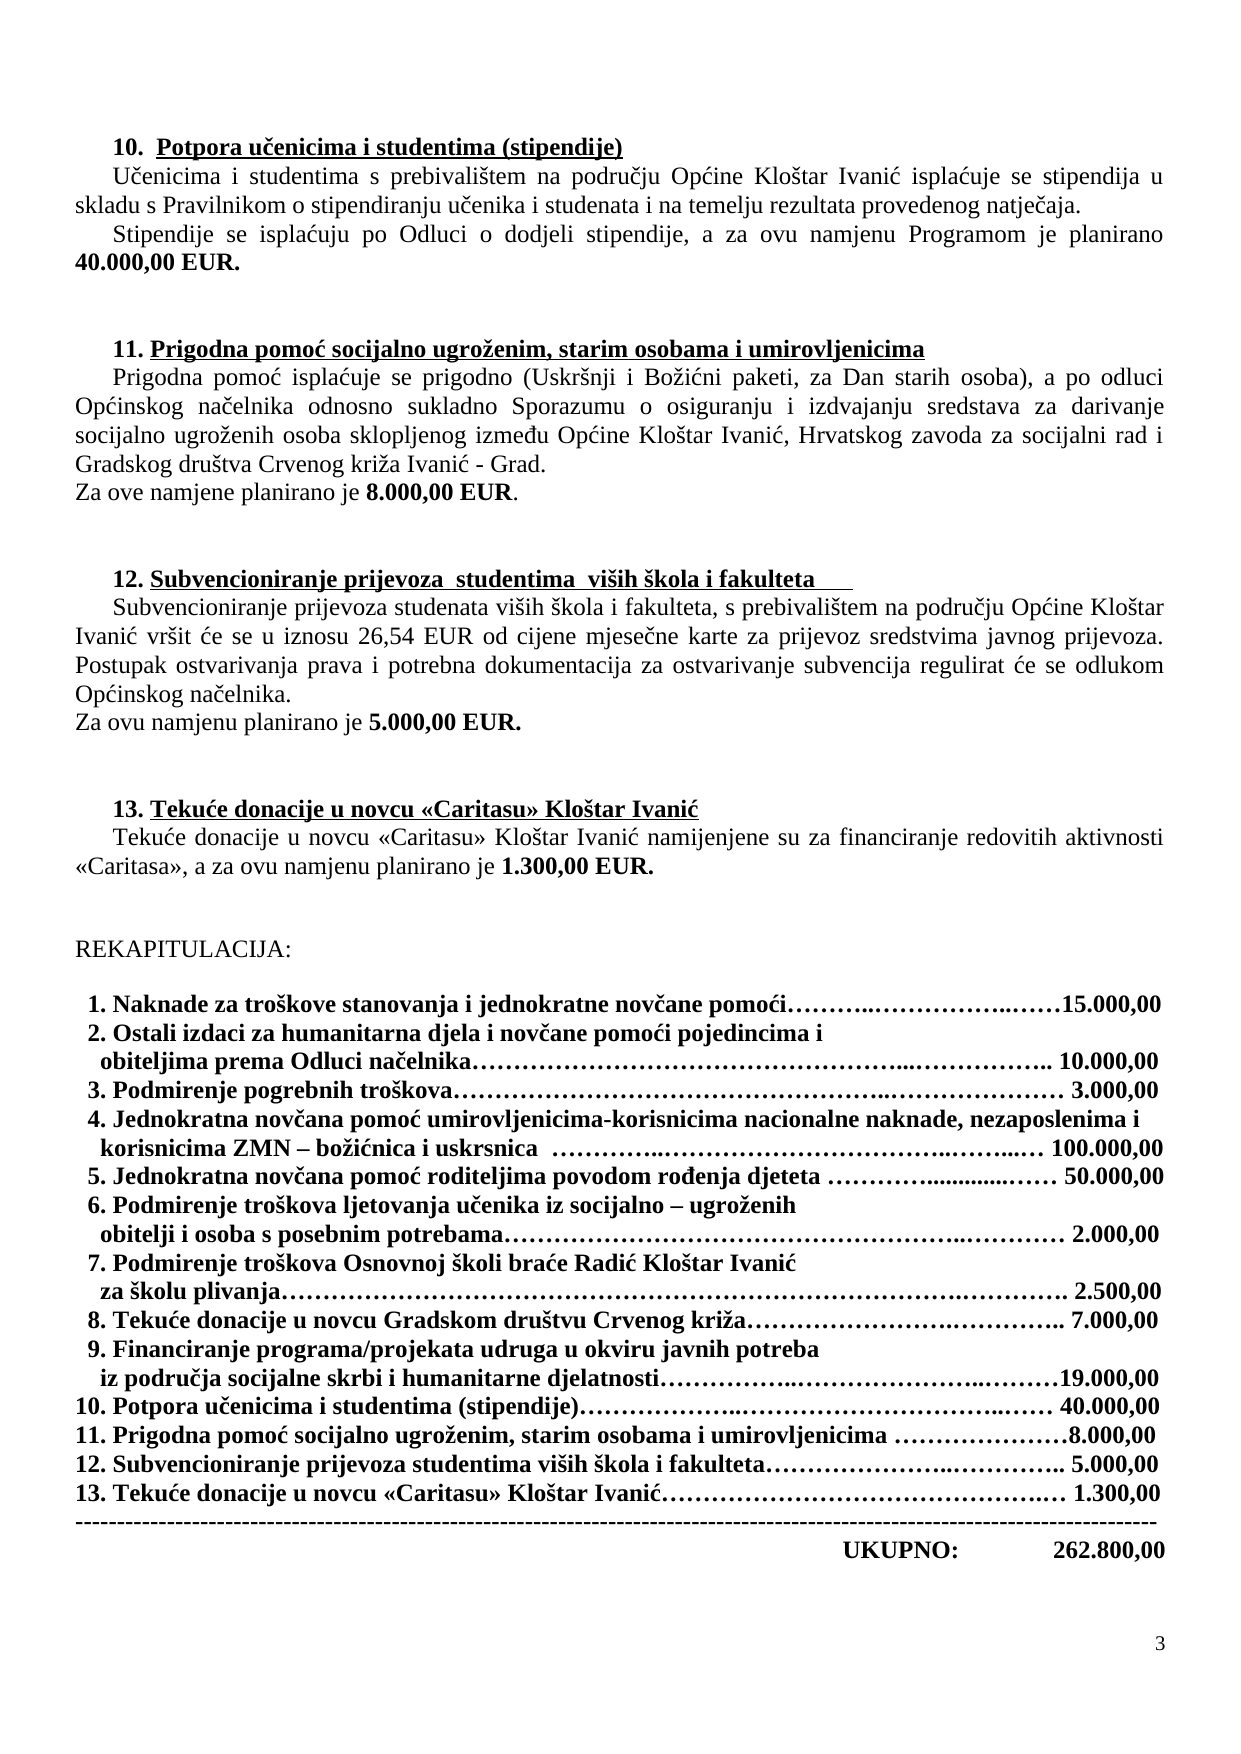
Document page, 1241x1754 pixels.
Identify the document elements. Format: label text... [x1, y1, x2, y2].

text Učenicima i studentima s prebivalištem na području Općine Kloštar Ivanić isplaćuje se stipendija u skladu s Pravilnikom o stipendiranju učenika i studenata i na temelju rezultata provedenog natječaja. [75, 161, 1165, 219]
text za školu plivanja……………………………………………………………………….…………. 2.500,00 [75, 1276, 1165, 1305]
text Subvencioniranje prijevoza studenata viših škola i fakulteta, s prebivalištem na području Općine Kloštar Ivanić vršit će se u iznosu 26,54 EUR od cijene mjesečne karte za prijevoz sredstvima javnog prijevoza. Postupak ostvarivanja prava i potrebna dokumentacija za ostvarivanje subvencija regulirat će se odlukom Općinskog načelnika. [75, 592, 1165, 707]
text UKUPNO: 262.800,00 [75, 1535, 1165, 1564]
text Tekuće donacije u novcu «Caritasu» Kloštar Ivanić namijenjene su za financiranje redovitih aktivnosti «Caritasa», a za ovu namjenu planirano je 1.300,00 EUR. [75, 822, 1165, 880]
text 7. Podmirenje troškova Osnovnoj školi braće Radić Kloštar Ivanić [75, 1248, 1165, 1276]
text iz područja socijalne skrbi i humanitarne djelatnosti……………..…………………..………19.000,00 [75, 1363, 1165, 1391]
text 9. Financiranje programa/projekata udruga u okviru javnih potreba [75, 1334, 1165, 1363]
text Stipendije se isplaćuju po Odluci o dodjeli stipendije, a za ovu namjenu Programom je planirano 40.000,00 EUR. [75, 219, 1165, 276]
text obitelji i osoba s posebnim potrebama………………………………………………..………… 2.000,00 [75, 1219, 1165, 1248]
text 12. Subvencioniranje prijevoza studentima viših škola i fakulteta…………………..………….. 5.000,00 [75, 1449, 1165, 1478]
text korisnicima ZMN – božićnica i uskrsnica …………..……………………………..……...… 100.000,00 [75, 1133, 1165, 1161]
text ---------------------------------------------------------------------------------------------------------------------------------- [75, 1506, 1165, 1535]
text 11. Prigodna pomoć socijalno ugroženim, starim osobama i umirovljenicima …………………8.000,00 [75, 1420, 1165, 1449]
text REKAPITULACIJA: [75, 934, 1165, 962]
list Prigodna pomoć socijalno ugroženim, starim osobama i umirovljenicima [112, 334, 1165, 362]
list Potpora učenicima i studentima (stipendije) [112, 132, 1165, 161]
text 4. Jednokratna novčana pomoć umirovljenicima-korisnicima nacionalne naknade, nezaposlenima i [75, 1104, 1165, 1133]
text 13. Tekuće donacije u novcu «Caritasu» Kloštar Ivanić……………………………………….… 1.300,00 [75, 1478, 1165, 1506]
text obiteljima prema Odluci načelnika……………………………………………...…………….. 10.000,00 [75, 1046, 1165, 1075]
text 10. Potpora učenicima i studentima (stipendije)………………..…………………………..…… 40.000,00 [75, 1391, 1165, 1420]
text 8. Tekuće donacije u novcu Gradskom društvu Crvenog križa…………………….………….. 7.000,00 [75, 1305, 1165, 1334]
text 5. Jednokratna novčana pomoć roditeljima povodom rođenja djeteta ………….............…… 50.000,00 [75, 1161, 1165, 1190]
text 1. Naknade za troškove stanovanja i jednokratne novčane pomoći………..……………..……15.000,00 [75, 989, 1165, 1018]
text 2. Ostali izdaci za humanitarna djela i novčane pomoći pojedincima i [75, 1018, 1165, 1046]
text 3. Podmirenje pogrebnih troškova……………………………………………..………………… 3.000,00 [75, 1075, 1165, 1104]
text Za ove namjene planirano je 8.000,00 EUR. [75, 477, 1165, 506]
text Za ovu namjenu planirano je 5.000,00 EUR. [75, 707, 1165, 736]
text 6. Podmirenje troškova ljetovanja učenika iz socijalno – ugroženih [75, 1190, 1165, 1219]
list Subvencioniranje prijevoza studentima viših škola i fakulteta [112, 564, 1165, 592]
text Prigodna pomoć isplaćuje se prigodno (Uskršnji i Božićni paketi, za Dan starih osoba), a po odluci Općinskog načelnika odnosno sukladno Sporazumu o osiguranju i izdvajanju sredstava za darivanje socijalno ugroženih osoba sklopljenog između Općine Kloštar Ivanić, Hrvatskog zavoda za socijalni rad i Gradskog društva Crvenog križa Ivanić - Grad. [75, 362, 1165, 477]
list Tekuće donacije u novcu «Caritasu» Kloštar Ivanić [112, 794, 1165, 822]
